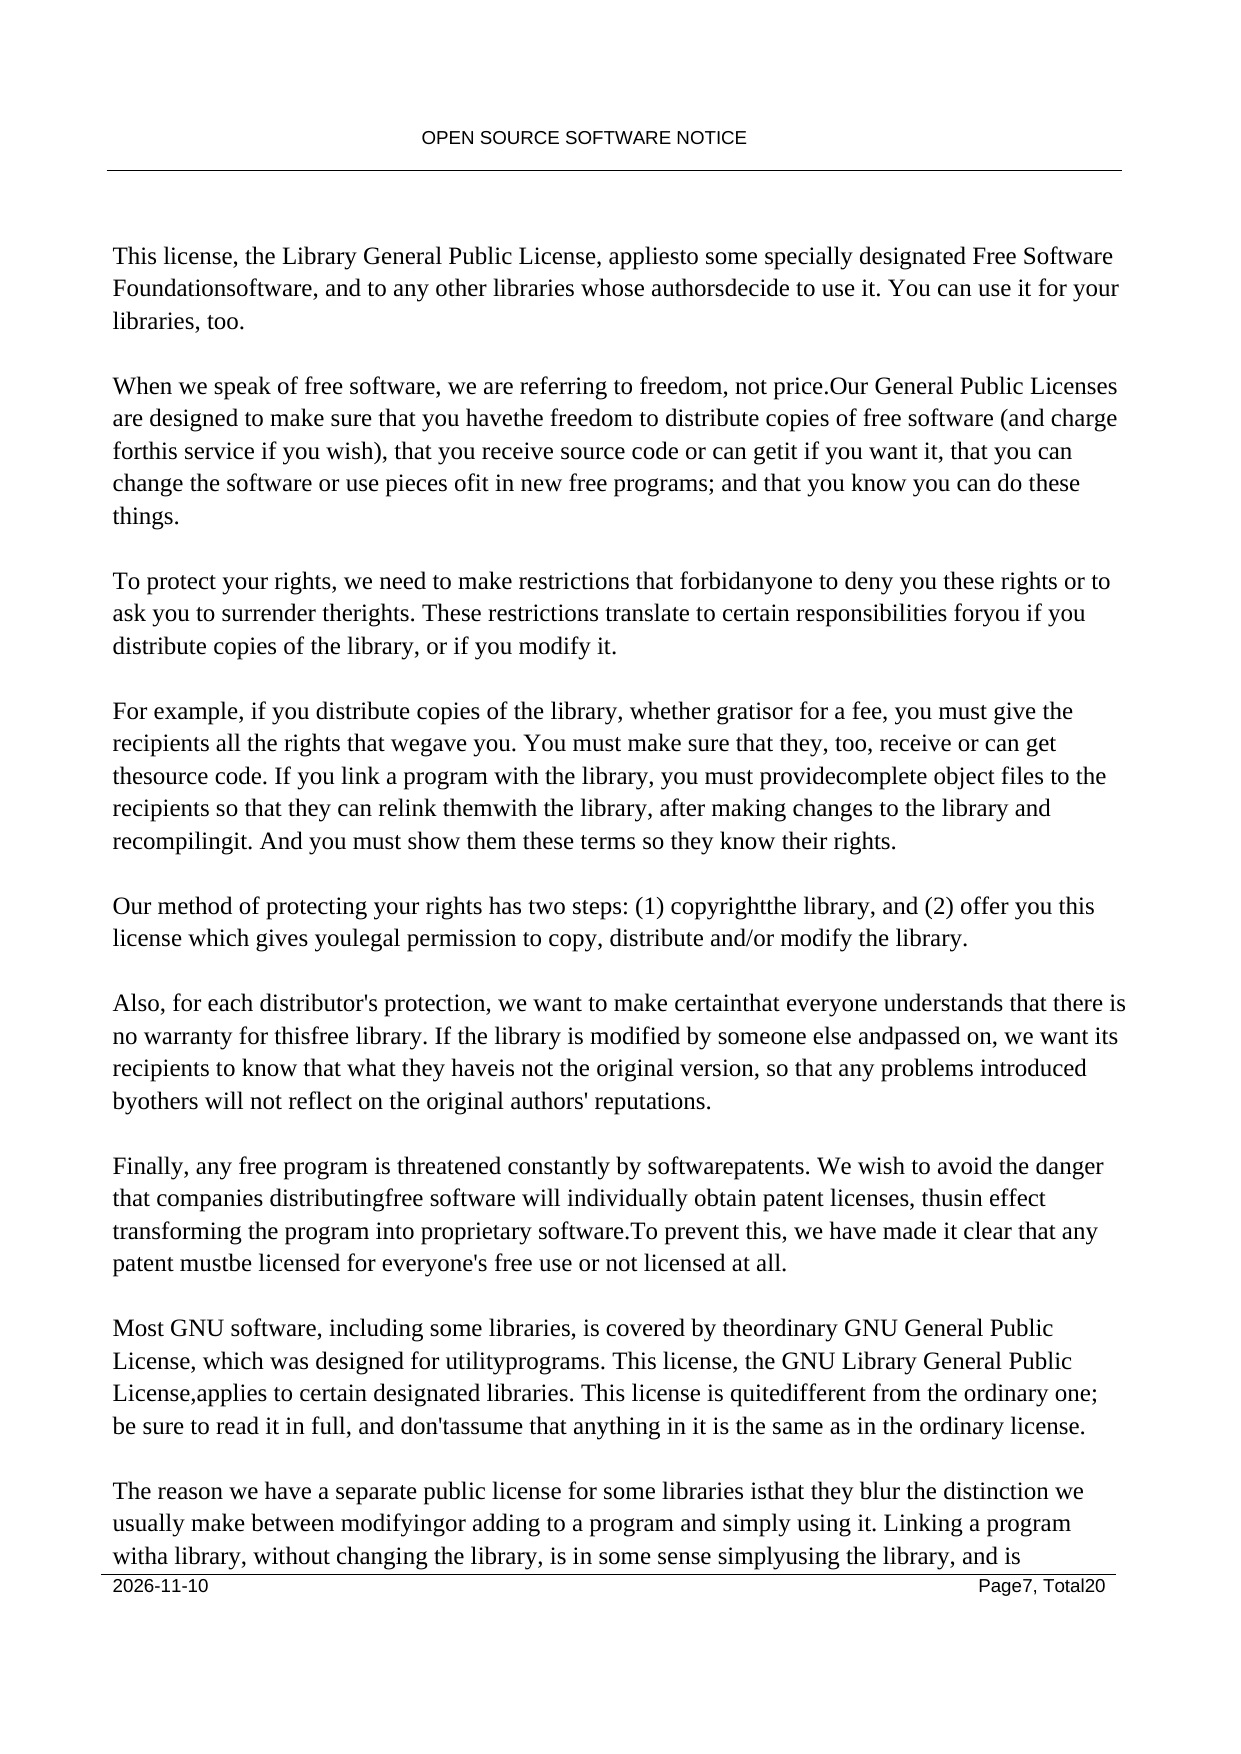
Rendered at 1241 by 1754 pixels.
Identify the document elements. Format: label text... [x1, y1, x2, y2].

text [112, 1474, 1128, 1571]
text Our method of protecting your rights has two steps: (1) copyrightthe library, and (2) offer you this license which gives youlegal permission to copy, distribute and/or modify the library. [112, 889, 1128, 954]
text Also, for each distributor's protection, we want to make certainthat everyone understands that there is no warranty for thisfree library. If the library is modified by someone else andpassed on, we want its recipients to know that what they haveis not the original version, so that any problems introduced byothers will not reflect on the original authors' reputations. [112, 986, 1128, 1116]
text When we speak of free software, we are referring to freedom, not price.Our General Public Licenses are designed to make sure that you havethe freedom to distribute copies of free software (and charge forthis service if you wish), that you receive source code or can getit if you want it, that you can change the software or use pieces ofit in new free programs; and that you know you can do these things. [112, 369, 1128, 531]
text Most GNU software, including some libraries, is covered by theordinary GNU General Public License, which was designed for utilityprograms. This license, the GNU Library General Public License,applies to certain designated libraries. This license is quitedifferent from the ordinary one; be sure to read it in full, and don'tassume that anything in it is the same as in the ordinary license. [112, 1311, 1128, 1441]
text To protect your rights, we need to make restrictions that forbidanyone to deny you these rights or to ask you to surrender therights. These restrictions translate to certain responsibilities foryou if you distribute copies of the library, or if you modify it. [112, 564, 1128, 661]
text For example, if you distribute copies of the library, whether gratisor for a fee, you must give the recipients all the rights that wegave you. You must make sure that they, too, receive or can get thesource code. If you link a program with the library, you must providecomplete object files to the recipients so that they can relink themwith the library, after making changes to the library and recompilingit. And you must show them these terms so they know their rights. [112, 694, 1128, 856]
text This license, the Library General Public License, appliesto some specially designated Free Software Foundationsoftware, and to any other libraries whose authorsdecide to use it. You can use it for your libraries, too. [112, 239, 1128, 336]
text Finally, any free program is threatened constantly by softwarepatents. We wish to avoid the danger that companies distributingfree software will individually obtain patent licenses, thusin effect transforming the program into proprietary software.To prevent this, we have made it clear that any patent mustbe licensed for everyone's free use or not licensed at all. [112, 1149, 1128, 1279]
